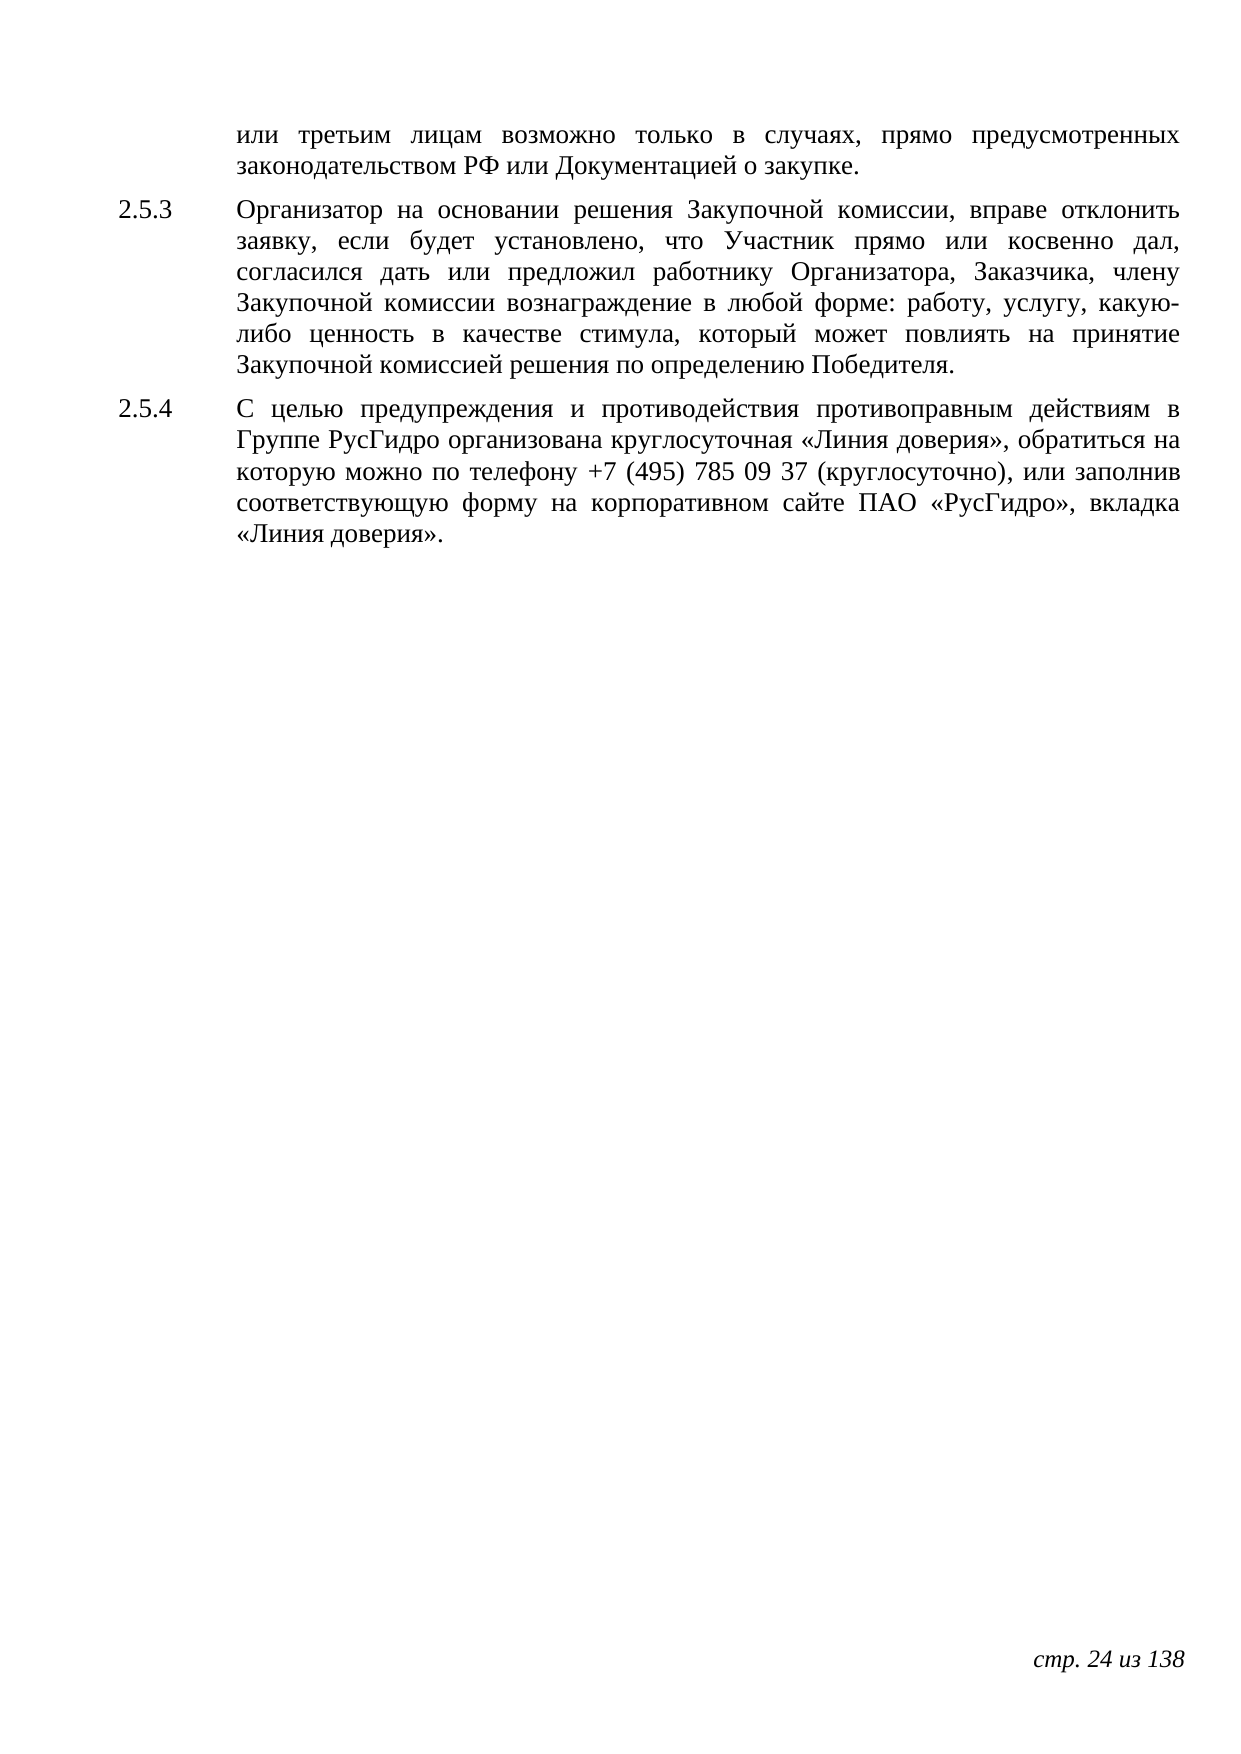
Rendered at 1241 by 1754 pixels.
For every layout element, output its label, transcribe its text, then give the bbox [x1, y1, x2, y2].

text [118, 118, 1181, 180]
text С целью предупреждения и противодействия противоправным действиям в Группе РусГидро организована круглосуточная «Линия доверия», обратиться на которую можно по телефону +7 (495) 785 09 37 (круглосуточно), или заполнив соответствующую форму на корпоративном сайте ПАО «РусГидро», вкладка «Линия доверия». [118, 392, 1181, 548]
text Организатор на основании решения Закупочной комиссии, вправе отклонить заявку, если будет установлено, что Участник прямо или косвенно дал, согласился дать или предложил работнику Организатора, Заказчика, члену Закупочной комиссии вознаграждение в любой форме: работу, услугу, какую-либо ценность в качестве стимула, который может повлиять на принятие Закупочной комиссией решения по определению Победителя. [118, 193, 1181, 380]
